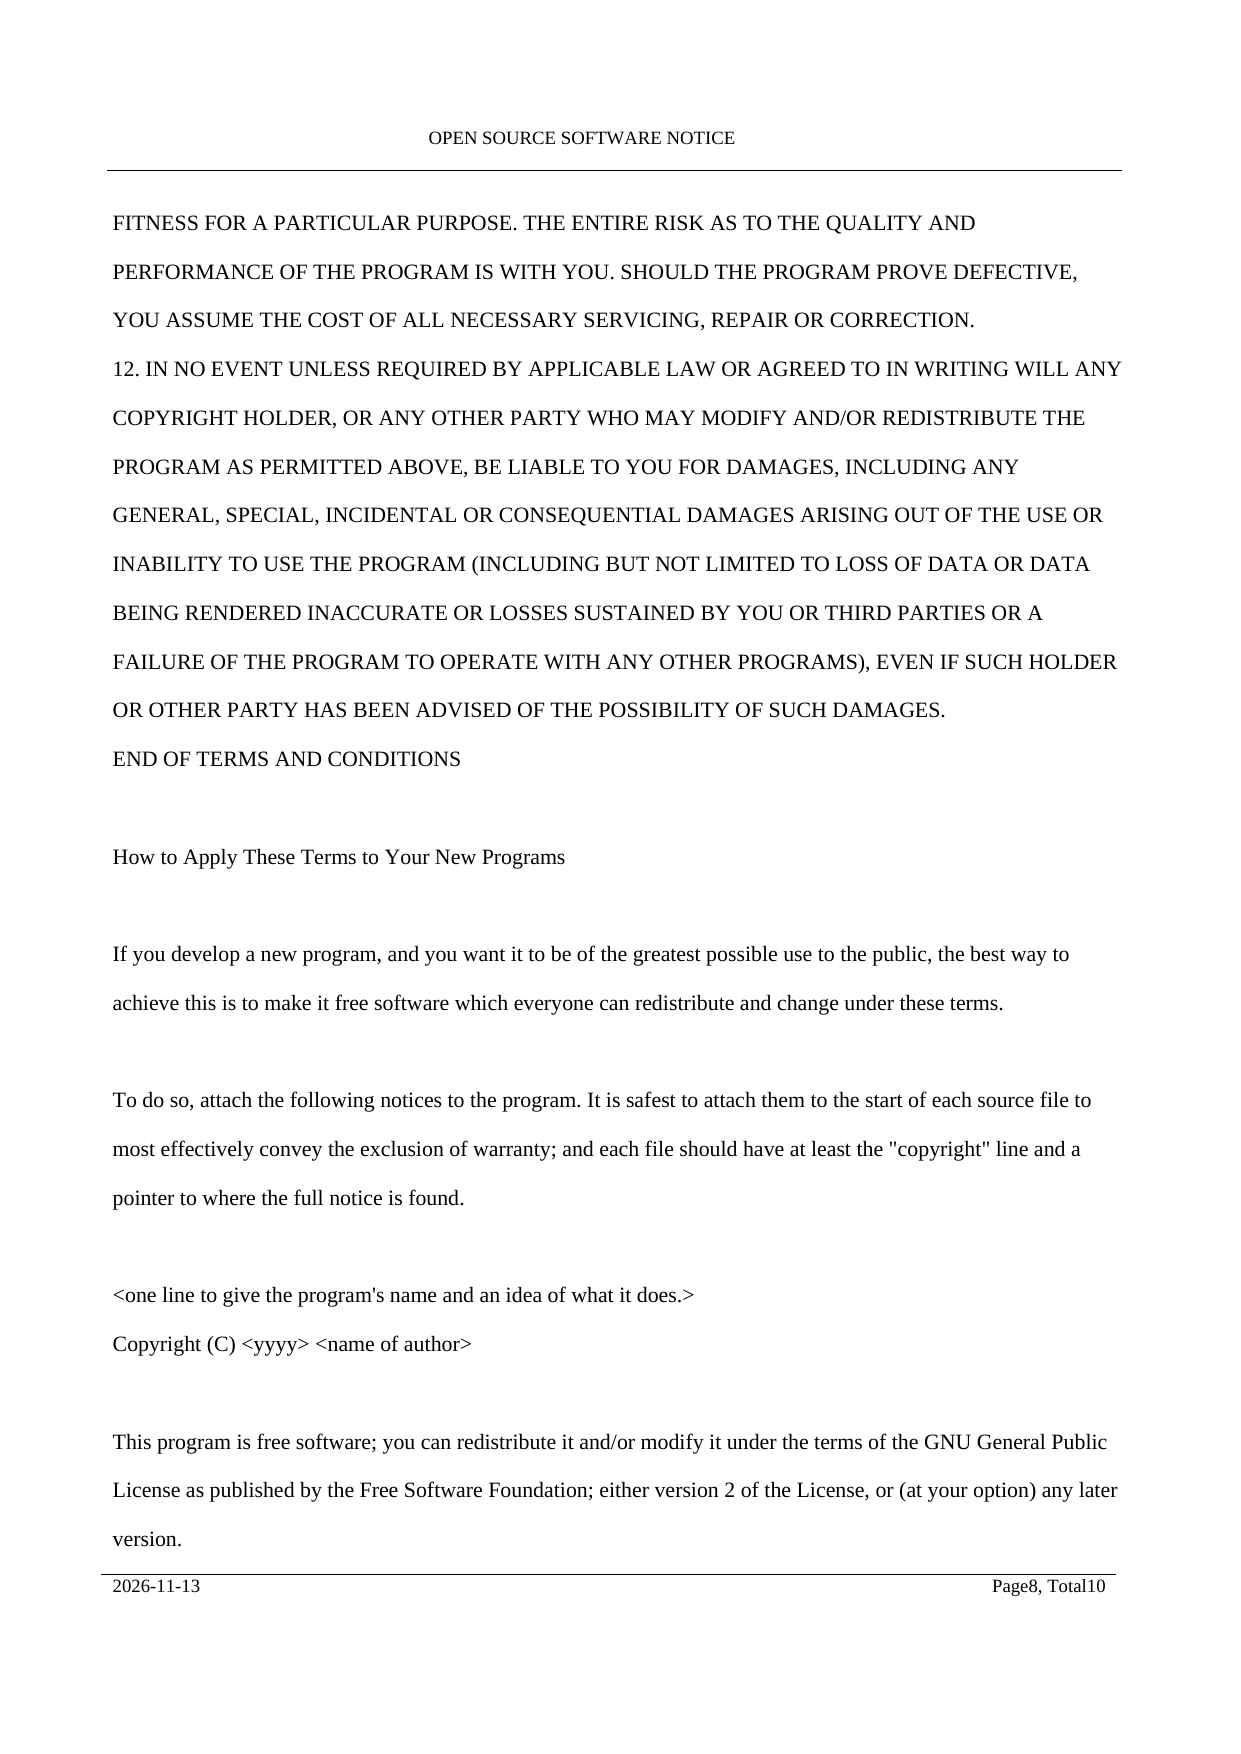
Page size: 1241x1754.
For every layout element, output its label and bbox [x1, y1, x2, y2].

text [112, 206, 1128, 1555]
